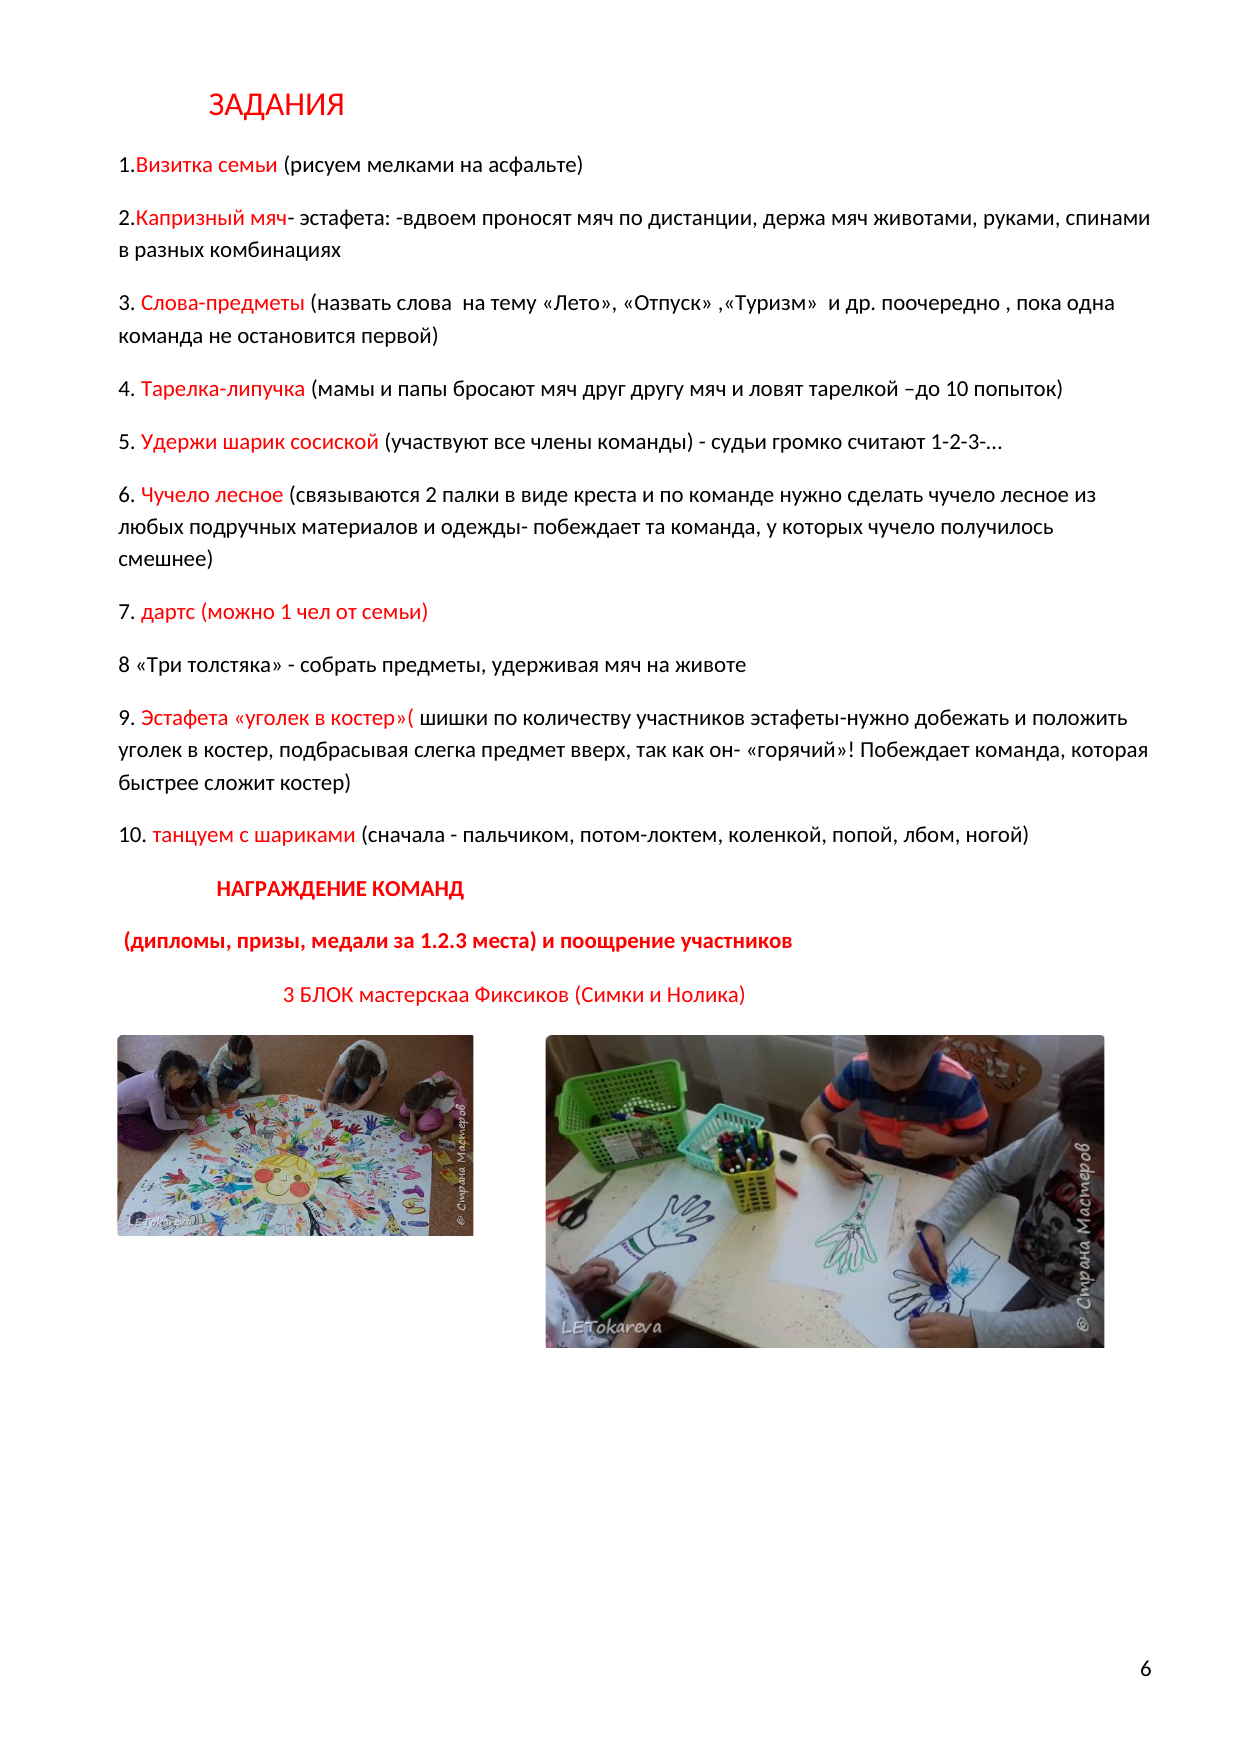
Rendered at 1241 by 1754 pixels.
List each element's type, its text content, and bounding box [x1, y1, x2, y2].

text 3 БЛОК мастерскаа Фиксиков (Симки и Нолика) [118, 980, 1152, 1008]
picture [117, 1035, 474, 1236]
text 3. Слова-предметы (назвать слова на тему «Лето», «Отпуск» ,«Туризм» и др. поочередно , пока одна команда не остановится первой) [118, 288, 1152, 349]
picture [545, 1035, 1105, 1348]
text (дипломы, призы, медали за 1.2.3 места) и поощрение участников [118, 927, 1152, 955]
text 4. Тарелка-липучка (мамы и папы бросают мяч друг другу мяч и ловят тарелкой –до 10 попыток) [118, 374, 1152, 402]
text 9. Эстафета «уголек в костер»( шишки по количеству участников эстафеты-нужно добежать и положить уголек в костер, подбрасывая слегка предмет вверх, так как он- «горячий»! Побеждает команда, которая быстрее сложит костер) [118, 703, 1152, 796]
text ЗАДАНИЯ [118, 83, 1152, 123]
text 10. танцуем с шариками (сначала - пальчиком, потом-локтем, коленкой, попой, лбом, ногой) [118, 821, 1152, 849]
text 7. дартс (можно 1 чел от семьи) [118, 597, 1152, 625]
text 2.Капризный мяч- эстафета: -вдвоем проносят мяч по дистанции, держа мяч животами, руками, спинами в разных комбинациях [118, 203, 1152, 263]
text 6. Чучело лесное (связываются 2 палки в виде креста и по команде нужно сделать чучело лесное из любых подручных материалов и одежды- побеждает та команда, у которых чучело получилось смешнее) [118, 480, 1152, 572]
text 8 «Три толстяка» - собрать предметы, удерживая мяч на животе [118, 650, 1152, 678]
text 5. Удержи шарик сосиской (участвуют все члены команды) - судьи громко считают 1-2-3-… [118, 427, 1152, 455]
text 1.Визитка семьи (рисуем мелками на асфальте) [118, 150, 1152, 178]
text НАГРАЖДЕНИЕ КОМАНД [118, 874, 1152, 902]
